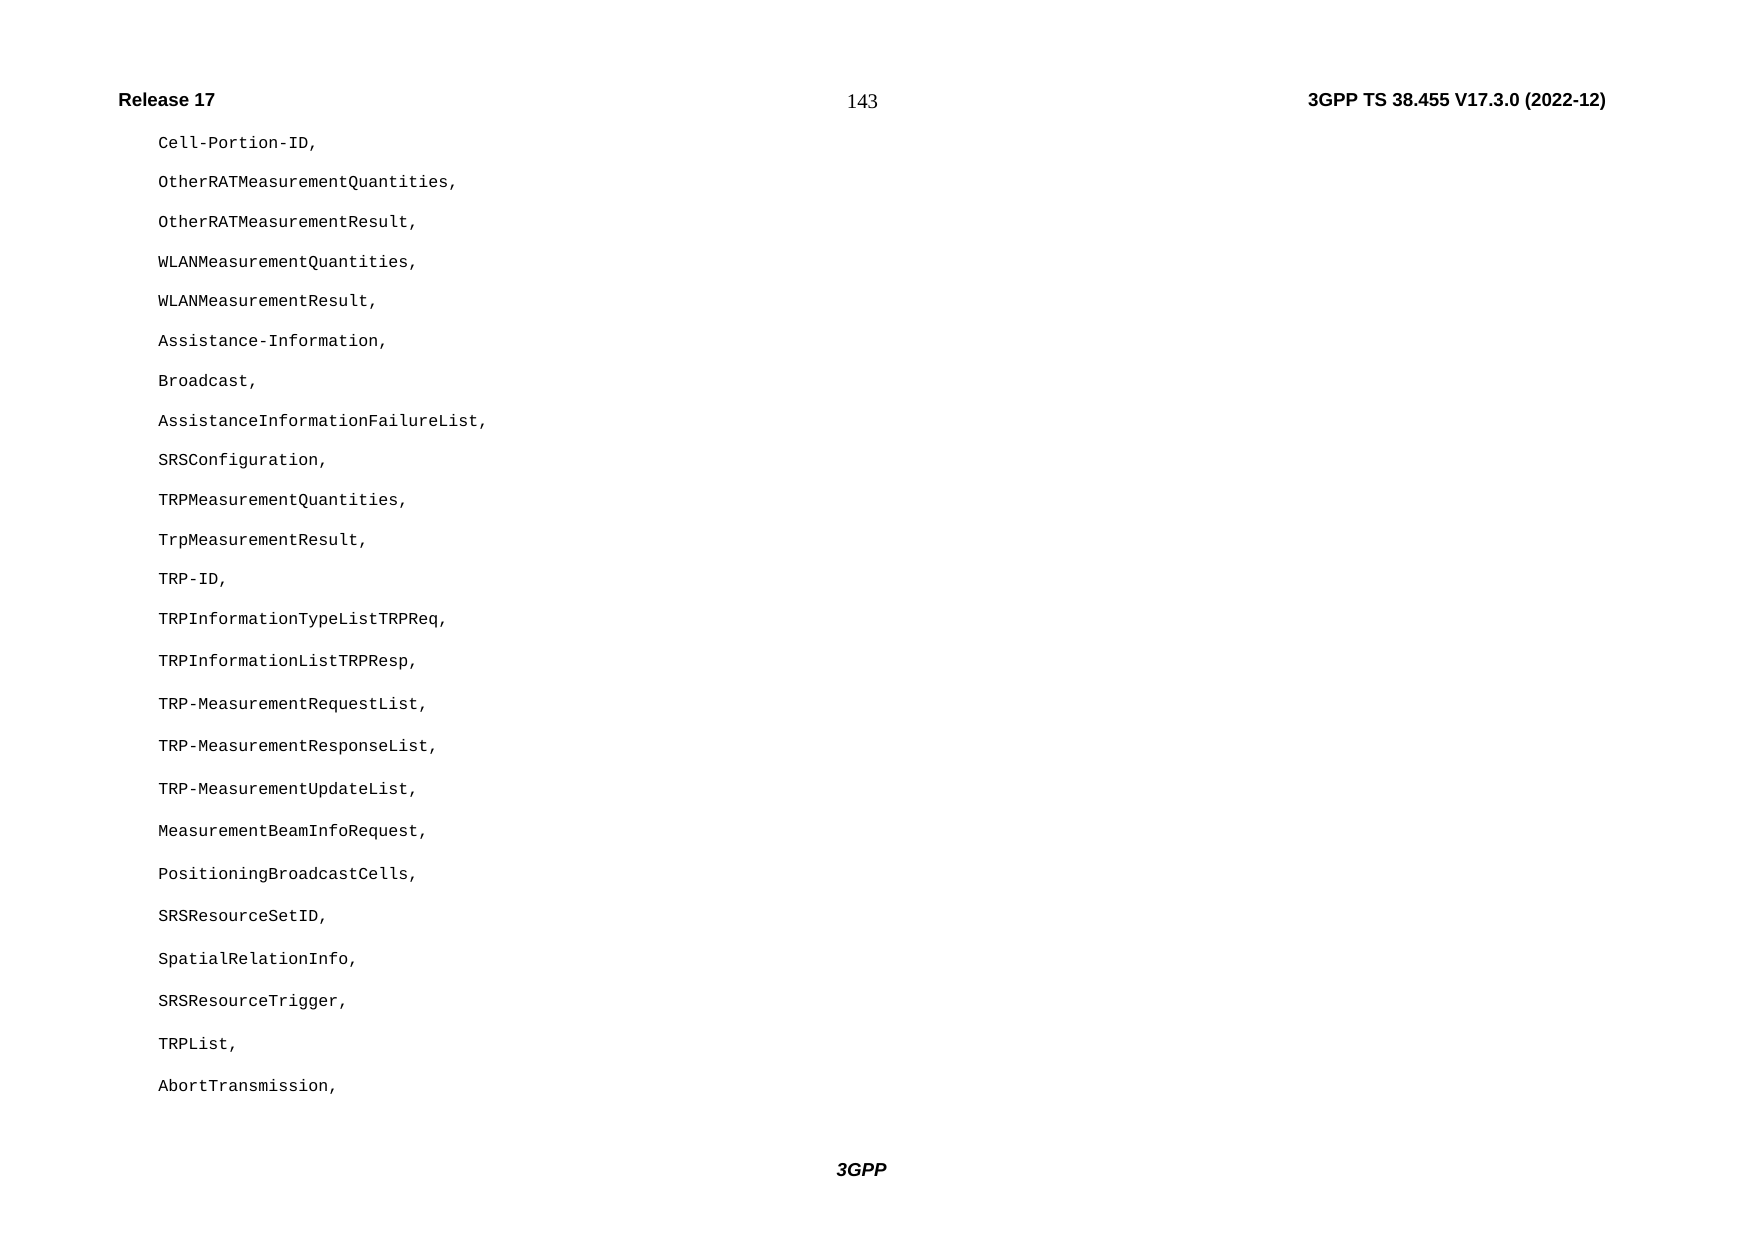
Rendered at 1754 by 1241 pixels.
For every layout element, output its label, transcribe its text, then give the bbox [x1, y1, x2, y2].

text TrpMeasurementResult, [118, 531, 1606, 550]
text TRP-ID, [118, 571, 1606, 590]
text Broadcast, [118, 372, 1606, 391]
text TRP-MeasurementResponseList, [118, 738, 1606, 757]
text SRSResourceSetID, [118, 908, 1606, 927]
text TRPInformationListTRPResp, [118, 653, 1606, 672]
text SRSResourceTrigger, [118, 993, 1606, 1012]
text AssistanceInformationFailureList, [118, 412, 1606, 431]
text TRP-MeasurementRequestList, [118, 696, 1606, 714]
text AbortTransmission, [118, 1078, 1606, 1097]
text SpatialRelationInfo, [118, 951, 1606, 969]
text WLANMeasurementQuantities, [118, 253, 1606, 272]
text TRP-MeasurementUpdateList, [118, 781, 1606, 799]
text TRPMeasurementQuantities, [118, 491, 1606, 510]
text WLANMeasurementResult, [118, 293, 1606, 312]
text PositioningBroadcastCells, [118, 866, 1606, 884]
text TRPInformationTypeListTRPReq, [118, 611, 1606, 629]
text Cell-Portion-ID, [118, 134, 1606, 153]
text OtherRATMeasurementResult, [118, 214, 1606, 232]
text Assistance-Information, [118, 333, 1606, 352]
text SRSConfiguration, [118, 452, 1606, 471]
text OtherRATMeasurementQuantities, [118, 174, 1606, 193]
text TRPList, [118, 1036, 1606, 1054]
text MeasurementBeamInfoRequest, [118, 823, 1606, 842]
